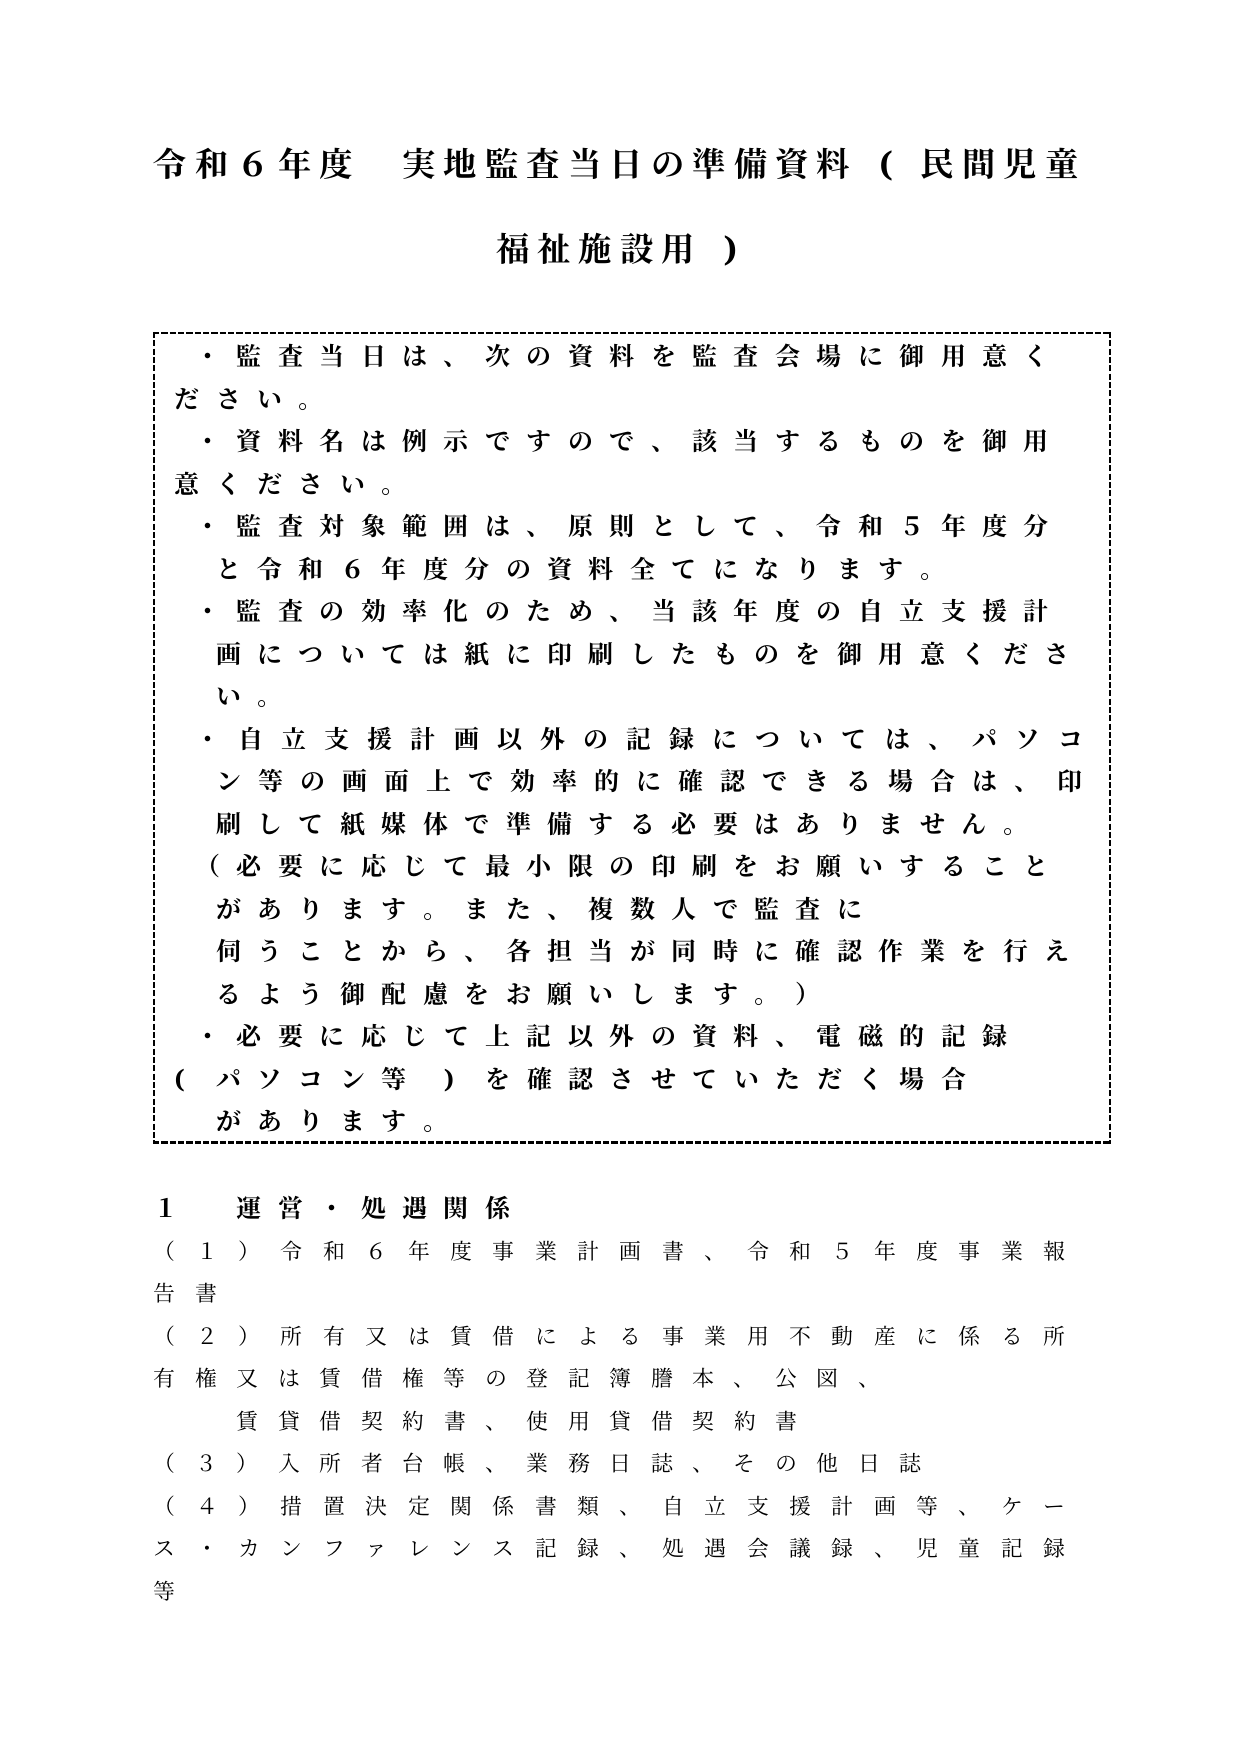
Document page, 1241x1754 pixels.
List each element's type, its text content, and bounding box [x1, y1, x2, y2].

text １ 運営・処遇関係 [154, 1186, 1086, 1228]
text （３）入所者台帳、業務日誌、その他日誌 [154, 1441, 1086, 1483]
text 令和６年度 実地監査当日の準備資料(民間児童福祉施設用) [154, 119, 1086, 289]
text （１）令和６年度事業計画書、令和５年度事業報告書 [154, 1228, 1086, 1313]
text （４）措置決定関係書類、自立支援計画等、ケース・カンファレンス記録、処遇会議録、児童記録等 [154, 1483, 1086, 1611]
text （２）所有又は賃借による事業用不動産に係る所有権又は賃借権等の登記簿謄本、公図、 [154, 1313, 1086, 1398]
table_header ・監査当日は、次の資料を監査会場に御用意ください。 ・資料名は例示ですので、該当するものを御用意ください。 ・監査対象範囲は、原則として、令和５年度分と令和６年度分の資料全てになります。 ・監査の効率化のため、当該年度の自立支援計画については紙に印刷したものを御用意ください。 ・自立支援計画以外の記録については、パソコン等の画面上で効率的に確認できる場合は、印刷して紙媒体で準備する必要はありません。 （必要に応じて最小限の印刷をお願いすることがあります。また、複数人で監査に 伺うことから、各担当が同時に確認作業を行えるよう御配慮をお願いします。） ・必要に応じて上記以外の資料、電磁的記録(パソコン等)を確認させていただく場合 があります。 [154, 332, 1110, 1141]
text 賃貸借契約書、使用貸借契約書 [154, 1398, 1086, 1441]
